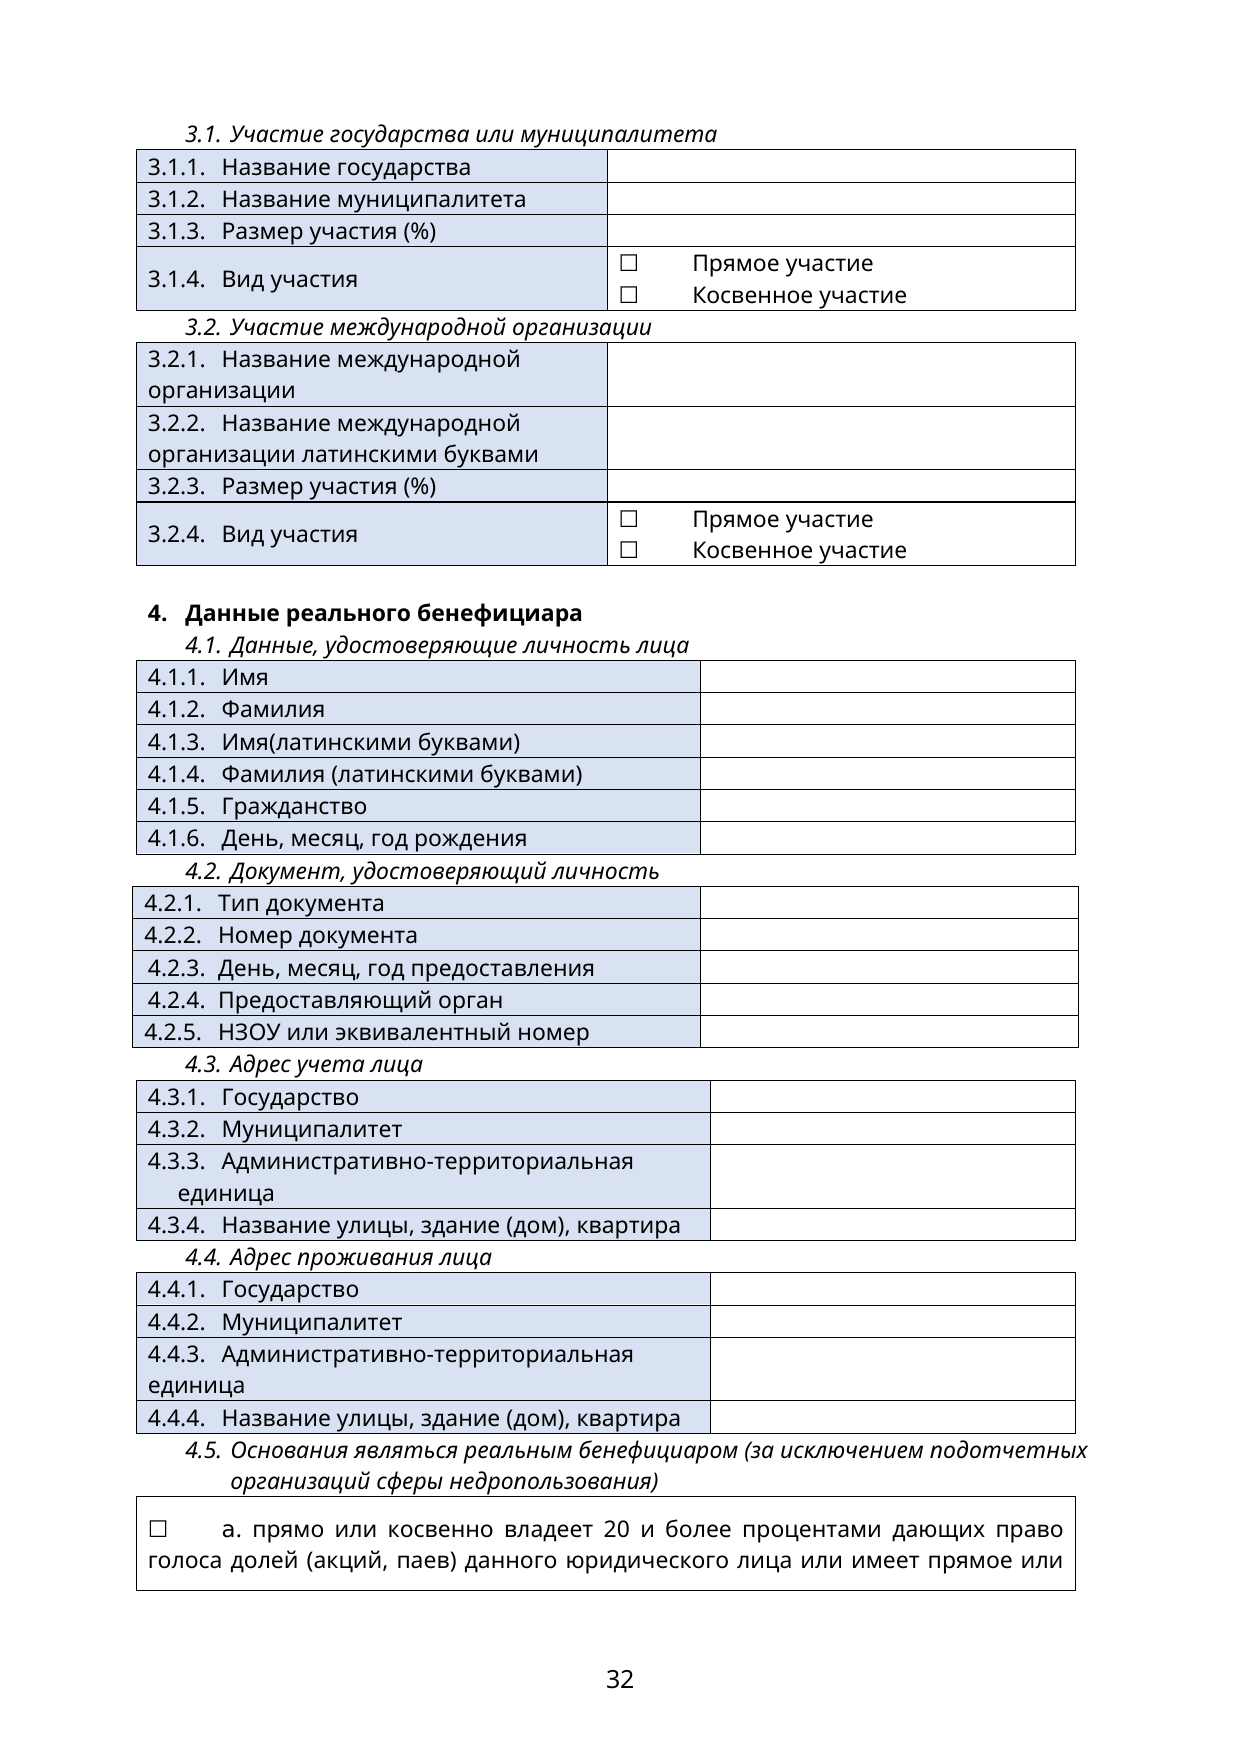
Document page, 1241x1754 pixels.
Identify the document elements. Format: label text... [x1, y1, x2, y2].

table_cell [711, 1145, 1075, 1208]
table_cell [701, 790, 1075, 821]
table_cell [701, 822, 1075, 853]
table_cell Прямое участие Косвенное участие [608, 247, 1075, 310]
list Основания являться реальным бенефициаром (за исключением подотчетных организаций сферы недропользования) [185, 1434, 1092, 1496]
table_cell Размер участия (%) [137, 215, 607, 246]
table_header Название международной организации [137, 343, 607, 406]
table_cell [701, 919, 1078, 950]
table_cell [701, 984, 1078, 1015]
table_cell [608, 215, 1075, 246]
table_cell [701, 693, 1075, 724]
table_header Государство [137, 1273, 710, 1304]
table_cell Фамилия (латинскими буквами) [137, 758, 700, 789]
table_cell [608, 470, 1075, 501]
table_cell Административно-территориальная единица [137, 1145, 710, 1208]
table_header Государство [137, 1081, 710, 1112]
table_cell Административно-территориальная единица [137, 1338, 710, 1400]
table_cell [701, 758, 1075, 789]
list Адрес учета лица [185, 1048, 1092, 1079]
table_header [137, 1497, 1075, 1590]
table_cell [711, 1209, 1075, 1240]
table_cell Название международной организации латинскими буквами [137, 407, 607, 469]
list Участие государства или муниципалитета [185, 118, 1092, 149]
table_cell [711, 1306, 1075, 1337]
table_cell [608, 407, 1075, 469]
table_cell День, месяц, год рождения [137, 822, 700, 853]
table_cell Название улицы, здание (дом), квартира [137, 1209, 710, 1240]
table_cell День, месяц, год предоставления [133, 951, 700, 983]
table_header Тип документа [133, 887, 700, 918]
list Адрес проживания лица [185, 1241, 1092, 1272]
table_cell Номер документа [133, 919, 700, 950]
table_cell [608, 183, 1075, 214]
table_cell [701, 725, 1075, 757]
table_cell Название муниципалитета [137, 183, 607, 214]
table_cell Имя(латинскими буквами) [137, 725, 700, 757]
table_cell Вид участия [137, 503, 607, 565]
list Документ, удостоверяющий личность [185, 854, 1092, 886]
table_cell Предоставляющий орган [133, 984, 700, 1015]
table_cell [701, 1016, 1078, 1047]
list Данные, удостоверяющие личность лица [185, 628, 1092, 660]
table_header [608, 343, 1075, 406]
table_cell Размер участия (%) [137, 470, 607, 501]
table_header Имя [137, 661, 700, 692]
list Данные реального бенефициара [148, 597, 1092, 628]
table_cell [711, 1401, 1075, 1433]
table_cell [701, 951, 1078, 983]
table_header [711, 1273, 1075, 1304]
list Участие международной организации [185, 311, 1092, 342]
table_cell Прямое участие Косвенное участие [608, 503, 1075, 565]
table_cell Гражданство [137, 790, 700, 821]
table_cell Муниципалитет [137, 1113, 710, 1144]
table_cell Название улицы, здание (дом), квартира [137, 1401, 710, 1433]
table_header [701, 661, 1075, 692]
table_cell НЗОУ или эквивалентный номер [133, 1016, 700, 1047]
table_cell Муниципалитет [137, 1306, 710, 1337]
table_header [608, 150, 1075, 182]
table_cell Вид участия [137, 247, 607, 310]
table_header Название государства [137, 150, 607, 182]
table_cell [711, 1338, 1075, 1400]
table_cell [711, 1113, 1075, 1144]
table_header [711, 1081, 1075, 1112]
table_header [701, 887, 1078, 918]
table_cell Фамилия [137, 693, 700, 724]
